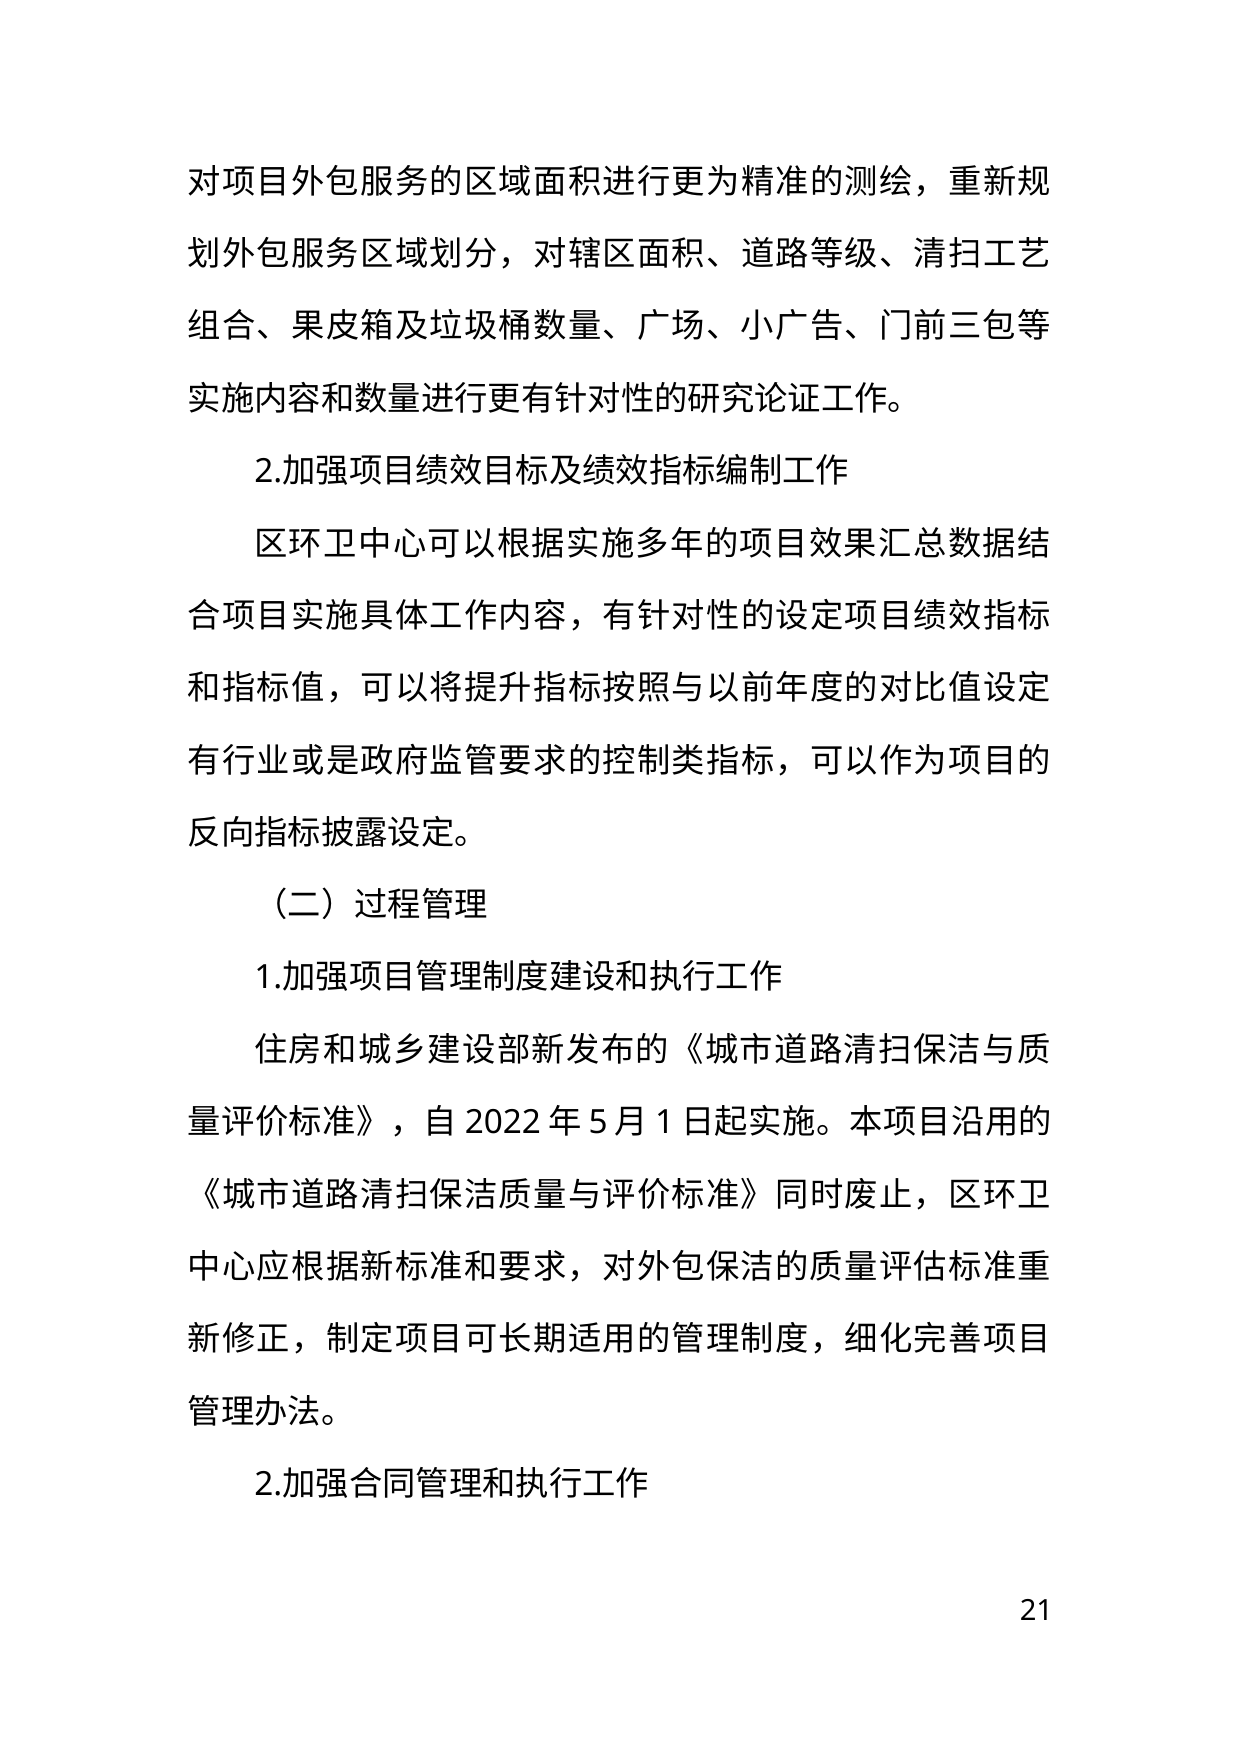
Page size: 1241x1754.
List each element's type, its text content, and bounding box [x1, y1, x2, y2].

text 住房和城乡建设部新发布的《城市道路清扫保洁与质量评价标准》，自2022年5月1日起实施。本项目沿用的《城市道路清扫保洁质量与评价标准》同时废止，区环卫中心应根据新标准和要求，对外包保洁的质量评估标准重新修正，制定项目可长期适用的管理制度，细化完善项目管理办法。 [187, 1023, 1053, 1433]
text 2.加强项目绩效目标及绩效指标编制工作 [187, 444, 1053, 492]
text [187, 155, 1053, 420]
text 1.加强项目管理制度建设和执行工作 [187, 950, 1053, 999]
text 区环卫中心可以根据实施多年的项目效果汇总数据结合项目实施具体工作内容，有针对性的设定项目绩效指标和指标值，可以将提升指标按照与以前年度的对比值设定，有行业或是政府监管要求的控制类指标，可以作为项目的反向指标披露设定。 [187, 516, 1053, 854]
text 2.加强合同管理和执行工作 [187, 1457, 1053, 1505]
text （二）过程管理 [187, 878, 1053, 926]
